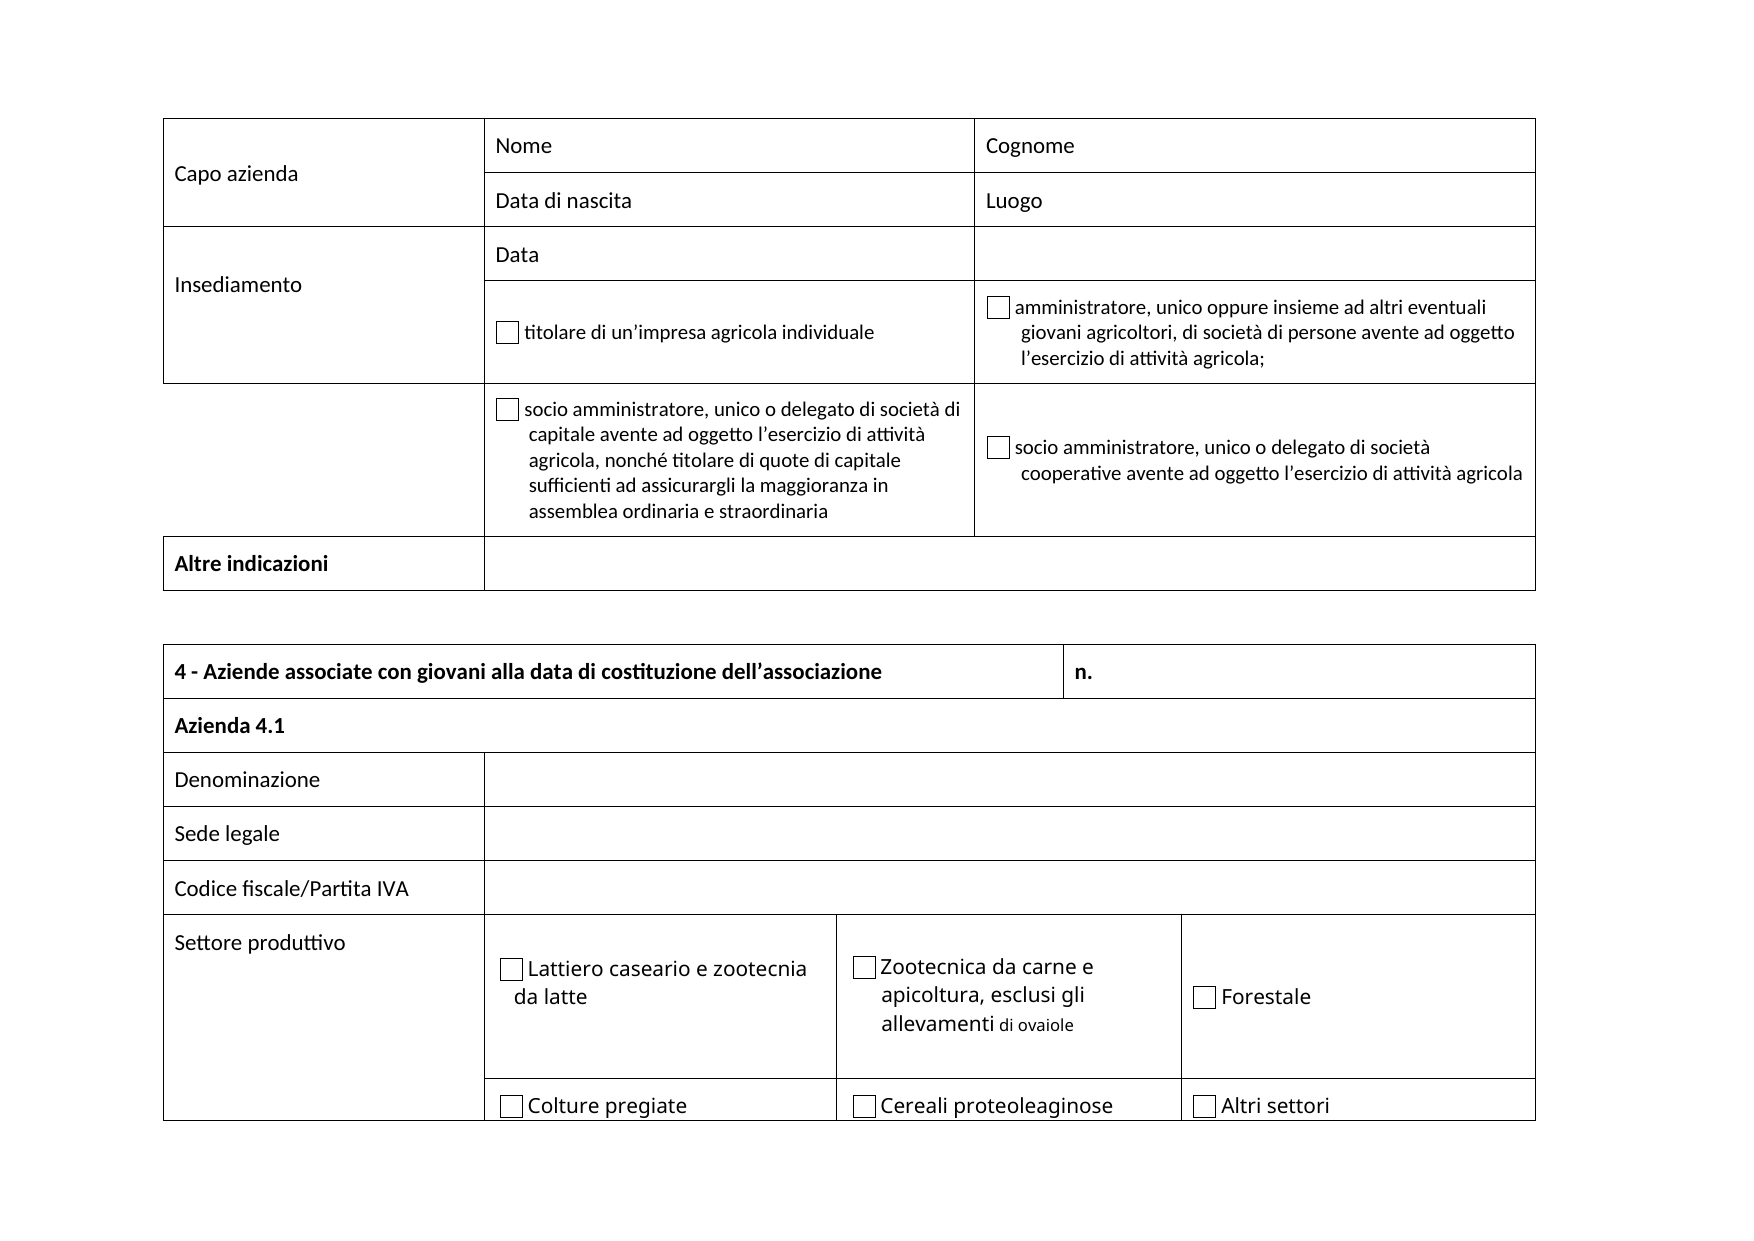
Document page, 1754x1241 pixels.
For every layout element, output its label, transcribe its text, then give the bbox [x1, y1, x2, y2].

table_cell Azienda 4.1 [164, 699, 1535, 752]
table_cell Altri settori [1182, 1079, 1535, 1120]
table_cell socio amministratore, unico o delegato di società cooperative avente ad oggetto l’esercizio di attività agricola [975, 384, 1535, 536]
table_cell Colture pregiate [485, 1079, 836, 1120]
table_cell Altre indicazioni [164, 537, 484, 590]
table_cell Capo azienda [164, 119, 484, 226]
table_cell [975, 227, 1535, 280]
table_cell Nome [485, 119, 974, 172]
table_cell Luogo [975, 173, 1535, 226]
table_cell [485, 537, 1535, 590]
table_cell Forestale [1182, 915, 1535, 1078]
table_cell Insediamento [164, 227, 484, 383]
table_cell amministratore, unico oppure insieme ad altri eventuali giovani agricoltori, di società di persone avente ad oggetto l’esercizio di attività agricola; [975, 281, 1535, 383]
table_cell [485, 861, 1535, 914]
table_cell Settore produttivo [164, 915, 484, 1120]
table_cell Data [485, 227, 974, 280]
table_cell titolare di un’impresa agricola individuale [485, 281, 974, 383]
table_cell [485, 753, 1535, 806]
table_header n. [1064, 645, 1535, 698]
table_header 4 - Aziende associate con giovani alla data di costituzione dell’associazione [164, 645, 1063, 698]
table_cell Lattiero caseario e zootecnia da latte [485, 915, 836, 1078]
table_cell [485, 807, 1535, 860]
table_cell Denominazione [164, 753, 484, 806]
table_cell socio amministratore, unico o delegato di società di capitale avente ad oggetto l’esercizio di attività agricola, nonché titolare di quote di capitale sufficienti ad assicurargli la maggioranza in assemblea ordinaria e straordinaria [485, 384, 974, 536]
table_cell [837, 1079, 1181, 1120]
table_cell Zootecnica da carne e apicoltura, esclusi gli allevamenti di ovaiole [837, 915, 1181, 1078]
table_cell Cognome [975, 119, 1535, 172]
table_cell Data di nascita [485, 173, 974, 226]
table_cell Sede legale [164, 807, 484, 860]
table_cell Codice fiscale/Partita IVA [164, 861, 484, 914]
